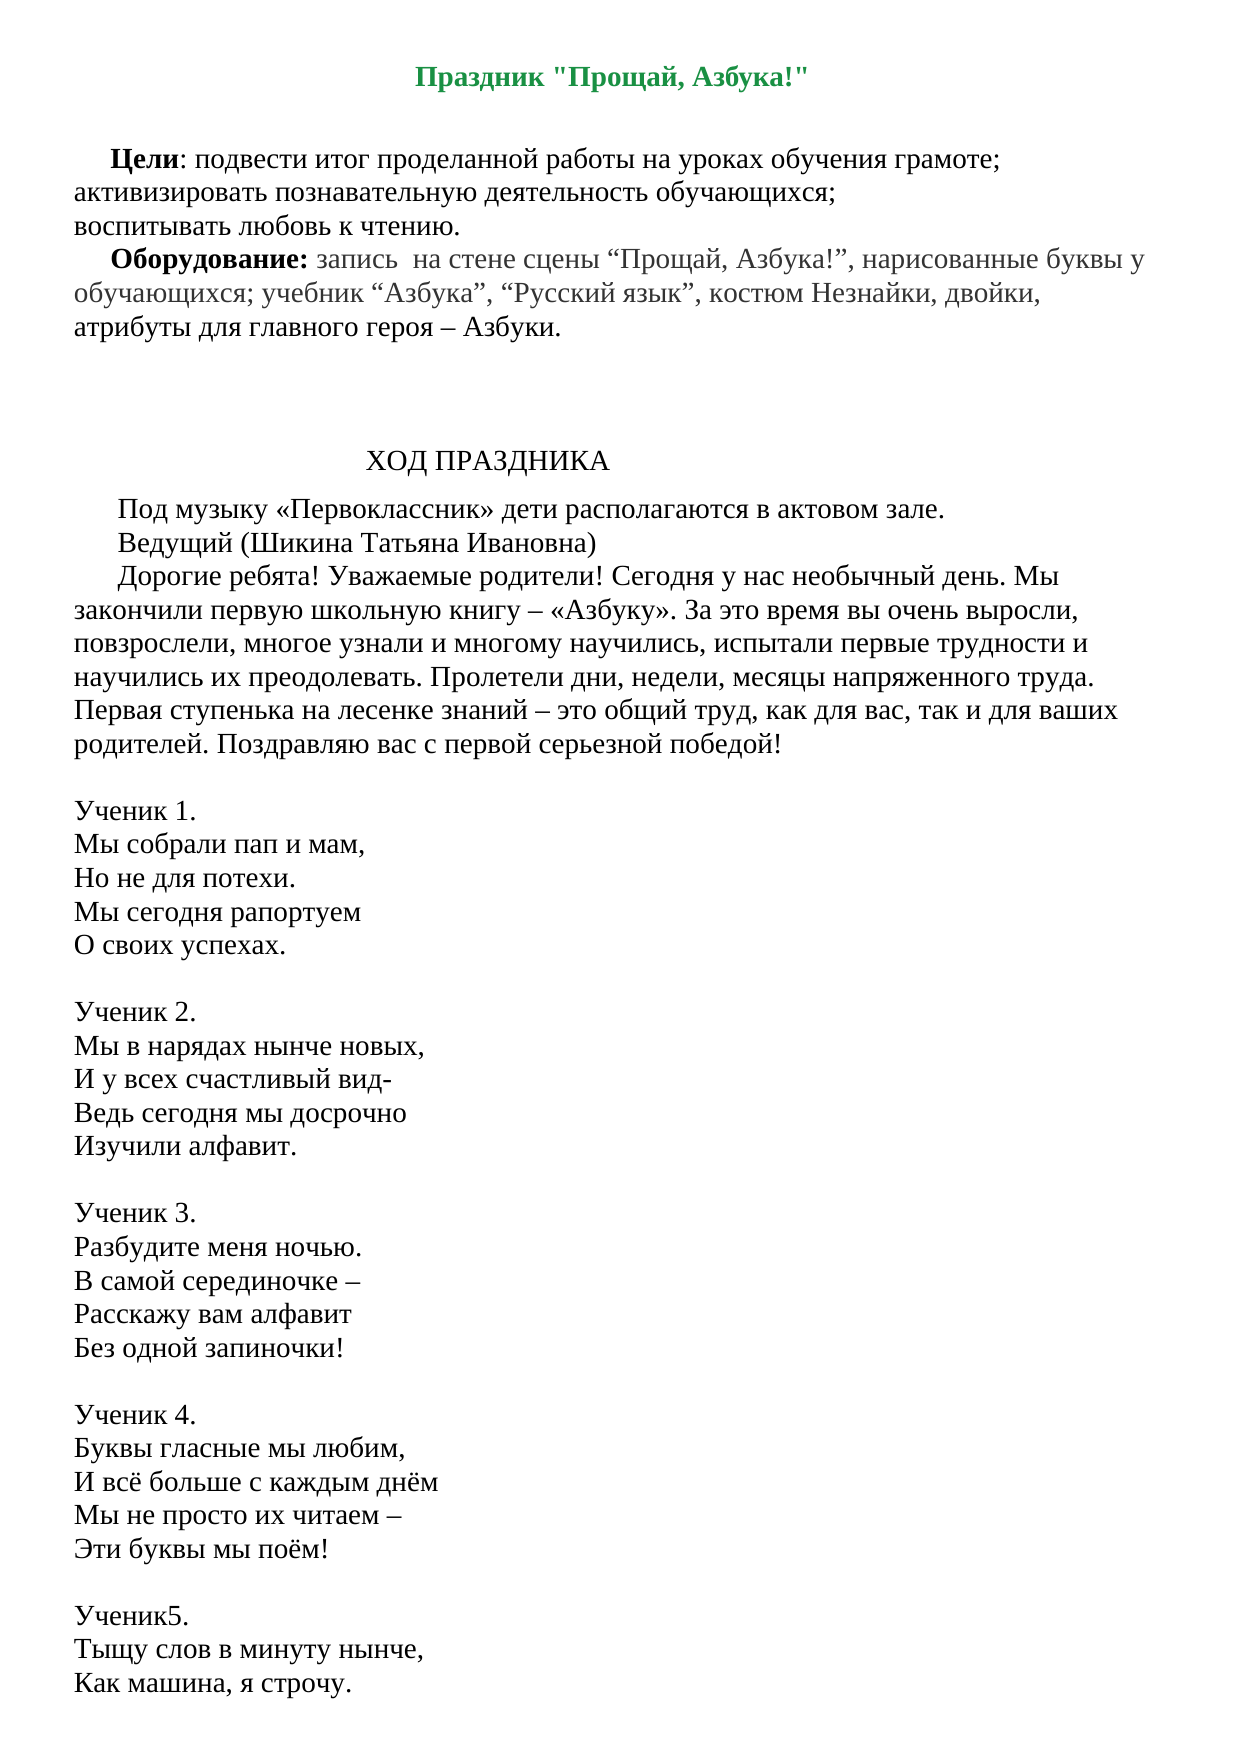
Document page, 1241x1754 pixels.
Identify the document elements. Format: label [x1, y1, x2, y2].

table_header [74, 476, 1151, 1699]
